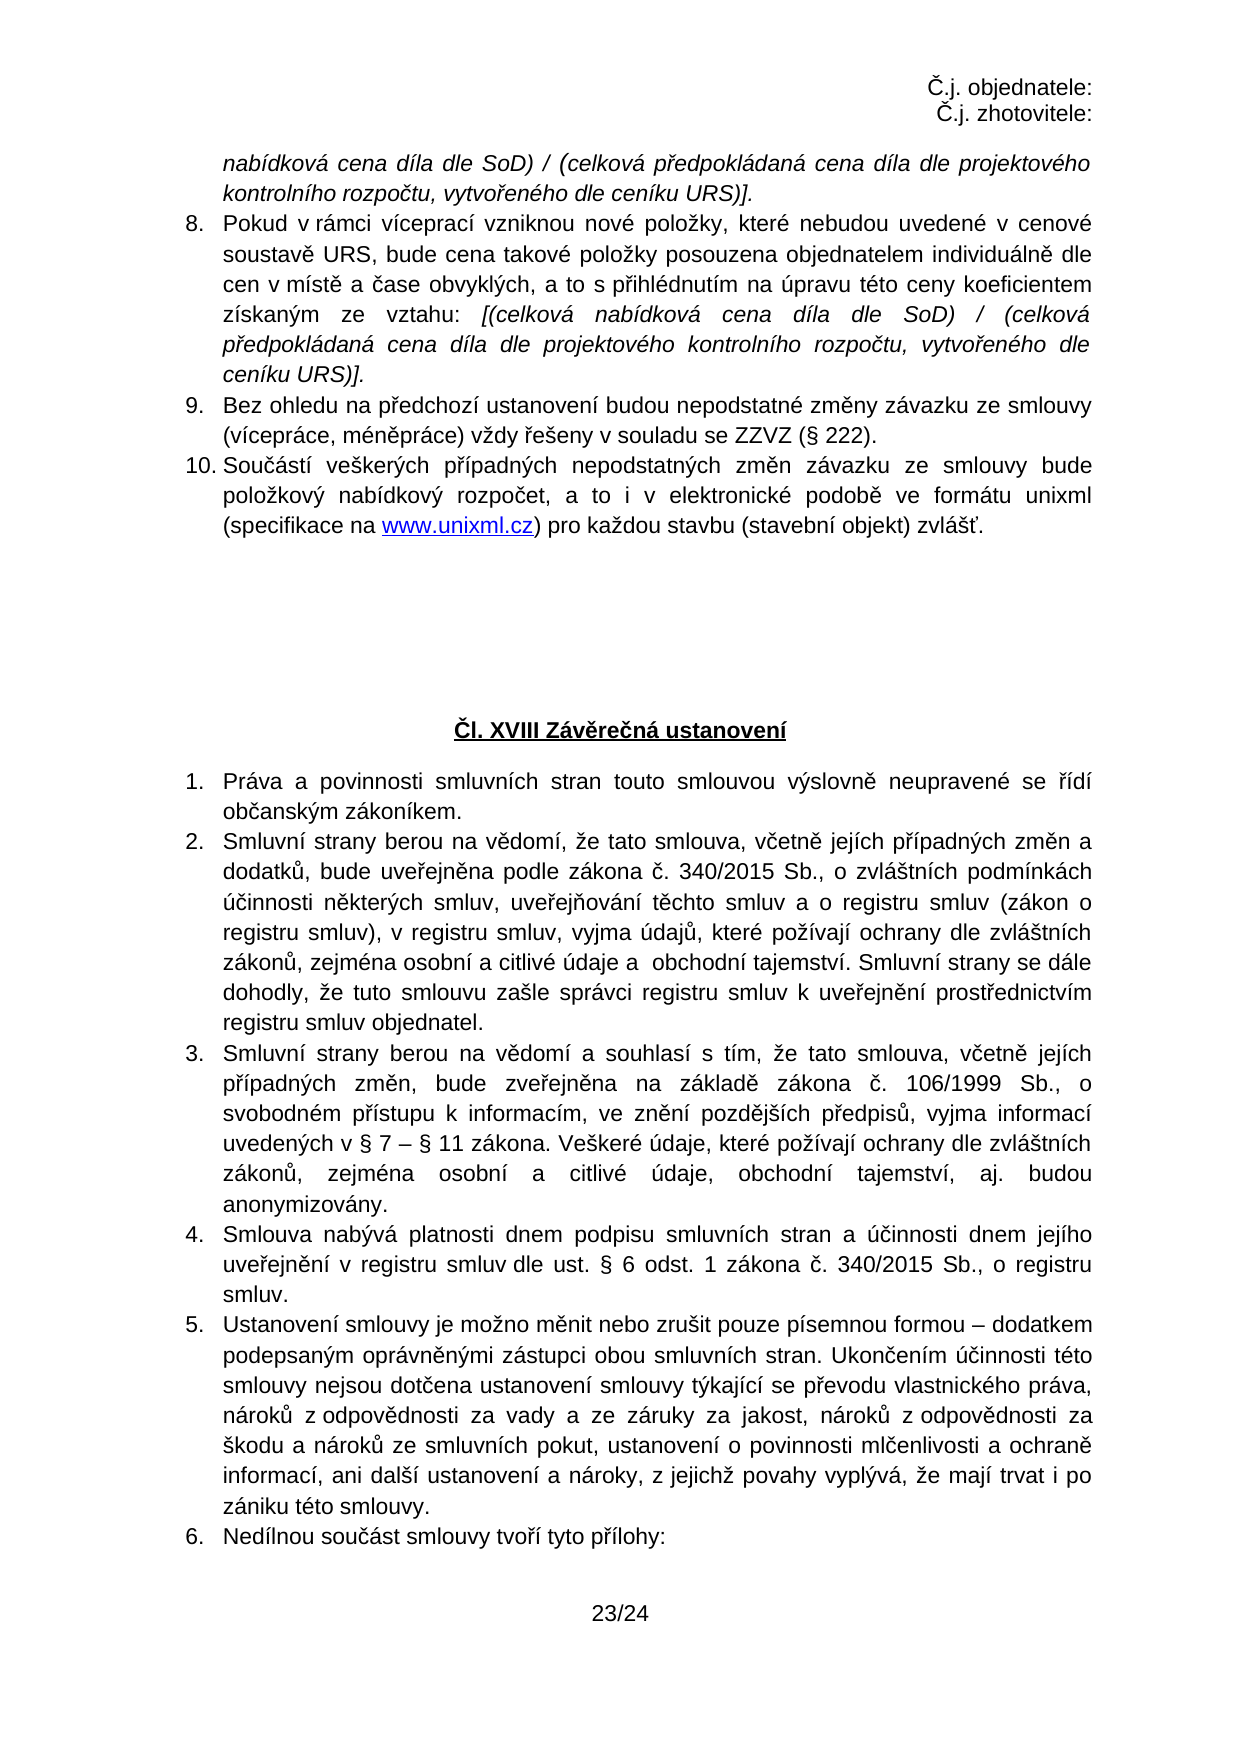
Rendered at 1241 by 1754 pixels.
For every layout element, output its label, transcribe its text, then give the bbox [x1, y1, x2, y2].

list Pokud v rámci víceprací vzniknou nové položky, které nebudou uvedené v cenové soustavě URS, bude cena takové položky posouzena objednatelem individuálně dle cen v místě a čase obvyklých, a to s přihlédnutím na úpravu této ceny koeficientem získaným ze vztahu: [(celková nabídková cena díla dle SoD) / (celková předpokládaná cena díla dle projektového kontrolního rozpočtu, vytvořeného dle ceníku URS)]. [185, 210, 1093, 388]
list Smluvní strany berou na vědomí, že tato smlouva, včetně jejích případných změn a dodatků, bude uveřejněna podle zákona č. 340/2015 Sb., o zvláštních podmínkách účinnosti některých smluv, uveřejňování těchto smluv a o registru smluv (zákon o registru smluv), v registru smluv, vyjma údajů, které požívají ochrany dle zvláštních zákonů, zejména osobní a citlivé údaje a obchodní tajemství. Smluvní strany se dále dohodly, že tuto smlouvu zašle správci registru smluv k uveřejnění prostřednictvím registru smluv objednatel. [185, 828, 1093, 1036]
list Bez ohledu na předchozí ustanovení budou nepodstatné změny závazku ze smlouvy (vícepráce, méněpráce) vždy řešeny v souladu se ZZVZ (§ 222). [185, 392, 1093, 448]
list Nedílnou součást smlouvy tvoří tyto přílohy: [185, 1523, 1093, 1549]
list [185, 148, 1093, 207]
list Práva a povinnosti smluvních stran touto smlouvou výslovně neupravené se řídí občanským zákoníkem. [185, 768, 1093, 824]
text Čl. XVIII Závěrečná ustanovení [148, 717, 1093, 743]
list Smlouva nabývá platnosti dnem podpisu smluvních stran a účinnosti dnem jejího uveřejnění v registru smluv dle ust. § 6 odst. 1 zákona č. 340/2015 Sb., o registru smluv. [185, 1221, 1093, 1308]
list Smluvní strany berou na vědomí a souhlasí s tím, že tato smlouva, včetně jejích případných změn, bude zveřejněna na základě zákona č. 106/1999 Sb., o svobodném přístupu k informacím, ve znění pozdějších předpisů, vyjma informací uvedených v § 7 – § 11 zákona. Veškeré údaje, které požívají ochrany dle zvláštních zákonů, zejména osobní a citlivé údaje, obchodní tajemství, aj. budou anonymizovány. [185, 1039, 1093, 1217]
list Ustanovení smlouvy je možno měnit nebo zrušit pouze písemnou formou – dodatkem podepsaným oprávněnými zástupci obou smluvních stran. Ukončením účinnosti této smlouvy nejsou dotčena ustanovení smlouvy týkající se převodu vlastnického práva, nároků z odpovědnosti za vady a ze záruky za jakost, nároků z odpovědnosti za škodu a nároků ze smluvních pokut, ustanovení o povinnosti mlčenlivosti a ochraně informací, ani další ustanovení a nároky, z jejichž povahy vyplývá, že mají trvat i po zániku této smlouvy. [185, 1311, 1093, 1519]
list Součástí veškerých případných nepodstatných změn závazku ze smlouvy bude položkový nabídkový rozpočet, a to i v elektronické podobě ve formátu unixml (specifikace na www.unixml.cz) pro každou stavbu (stavební objekt) zvlášť. [185, 452, 1093, 539]
